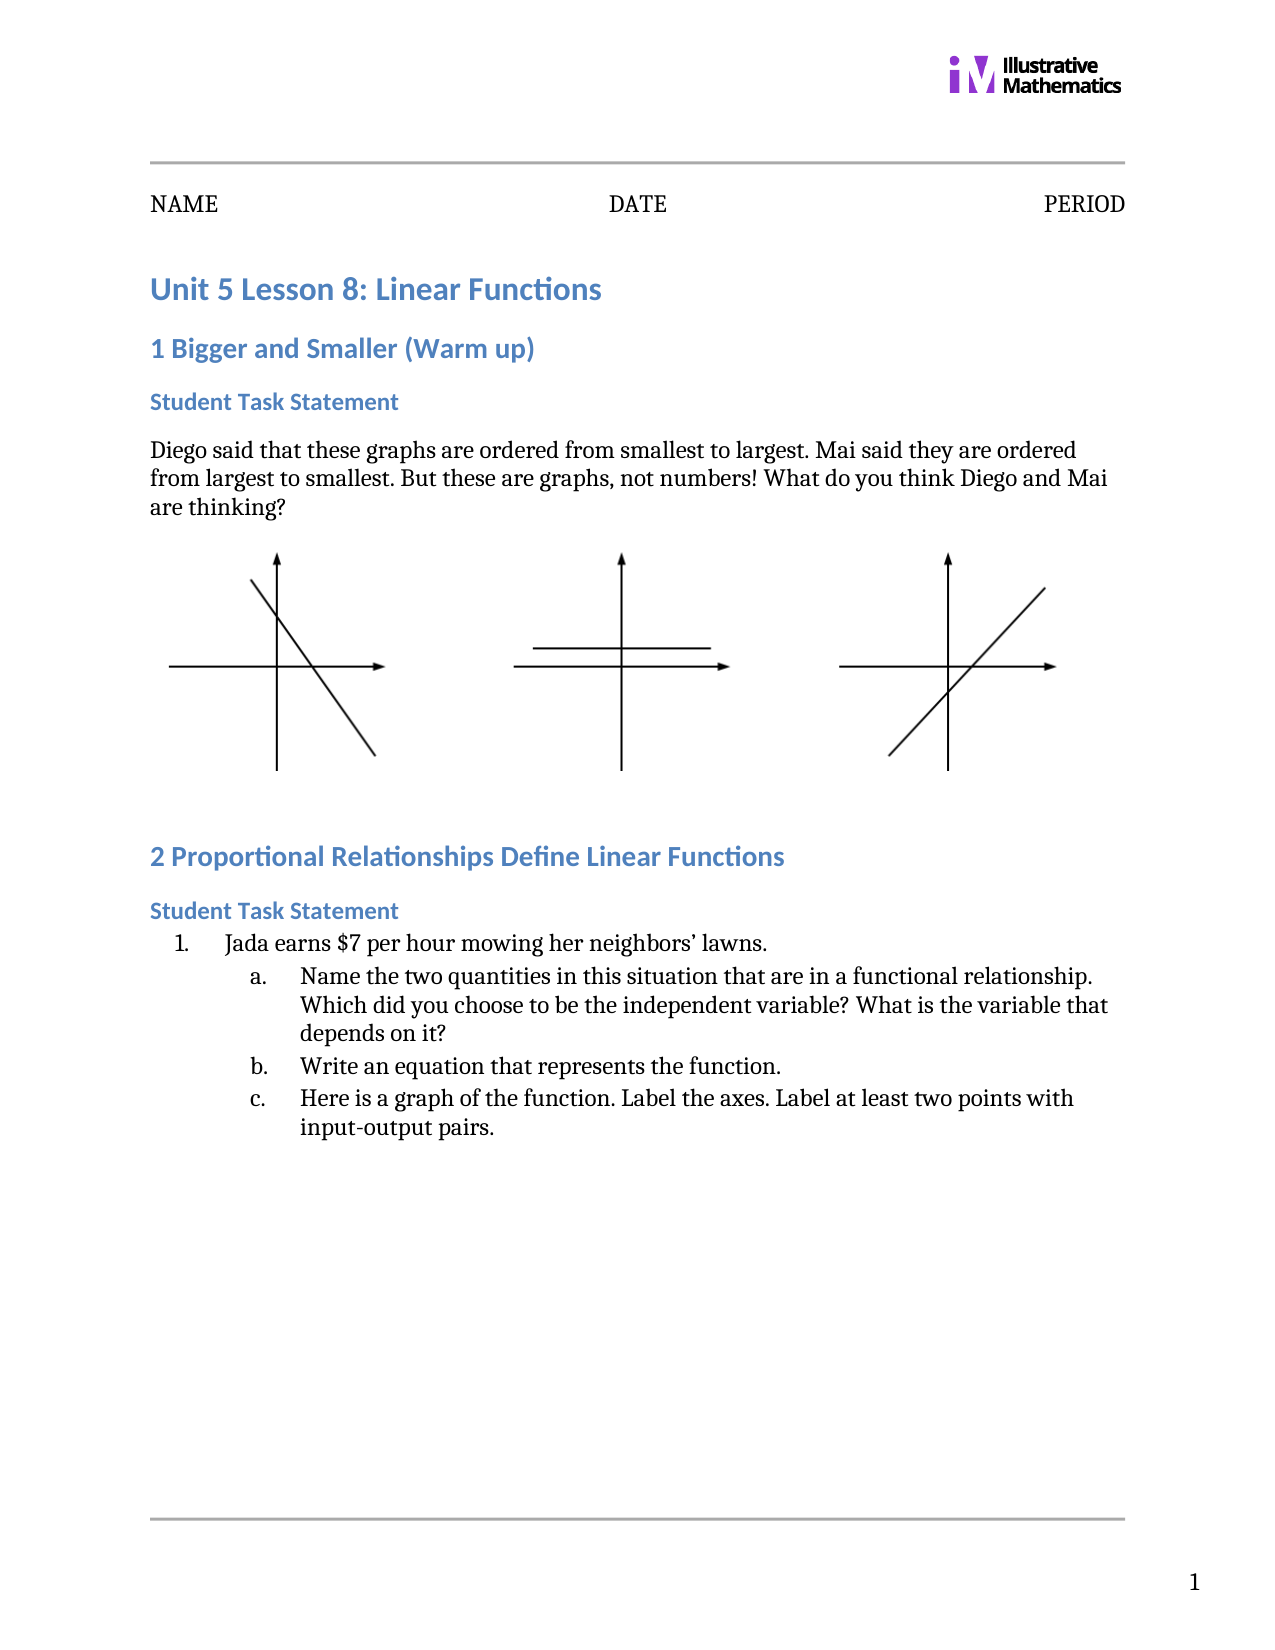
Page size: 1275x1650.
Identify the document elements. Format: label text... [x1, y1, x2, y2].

list Here is a graph of the function. Label the axes. Label at least two points with input-output pairs. [250, 1084, 1125, 1142]
list Write an equation that represents the function. [250, 1052, 1125, 1081]
text Diego said that these graphs are ordered from smallest to largest. Mai said they are ordered from largest to smallest. But these are graphs, not numbers! What do you think Diego and Mai are thinking? [150, 436, 1125, 522]
picture [168, 540, 1069, 771]
subtitle Student Task Statement [150, 386, 1125, 417]
list Name the two quantities in this situation that are in a functional relationship. Which did you choose to be the independent variable? What is the variable that depends on it? [250, 962, 1125, 1048]
subtitle 2 Proportional Relationships Define Linear Functions [150, 838, 1125, 874]
subtitle Student Task Statement [150, 895, 1125, 926]
list Jada earns $7 per hour mowing her neighbors’ lawns. [175, 929, 1125, 958]
subtitle 1 Bigger and Smaller (Warm up) [150, 330, 1125, 366]
subtitle Unit 5 Lesson 8: Linear Functions [150, 268, 1125, 309]
picture [949, 55, 1121, 93]
